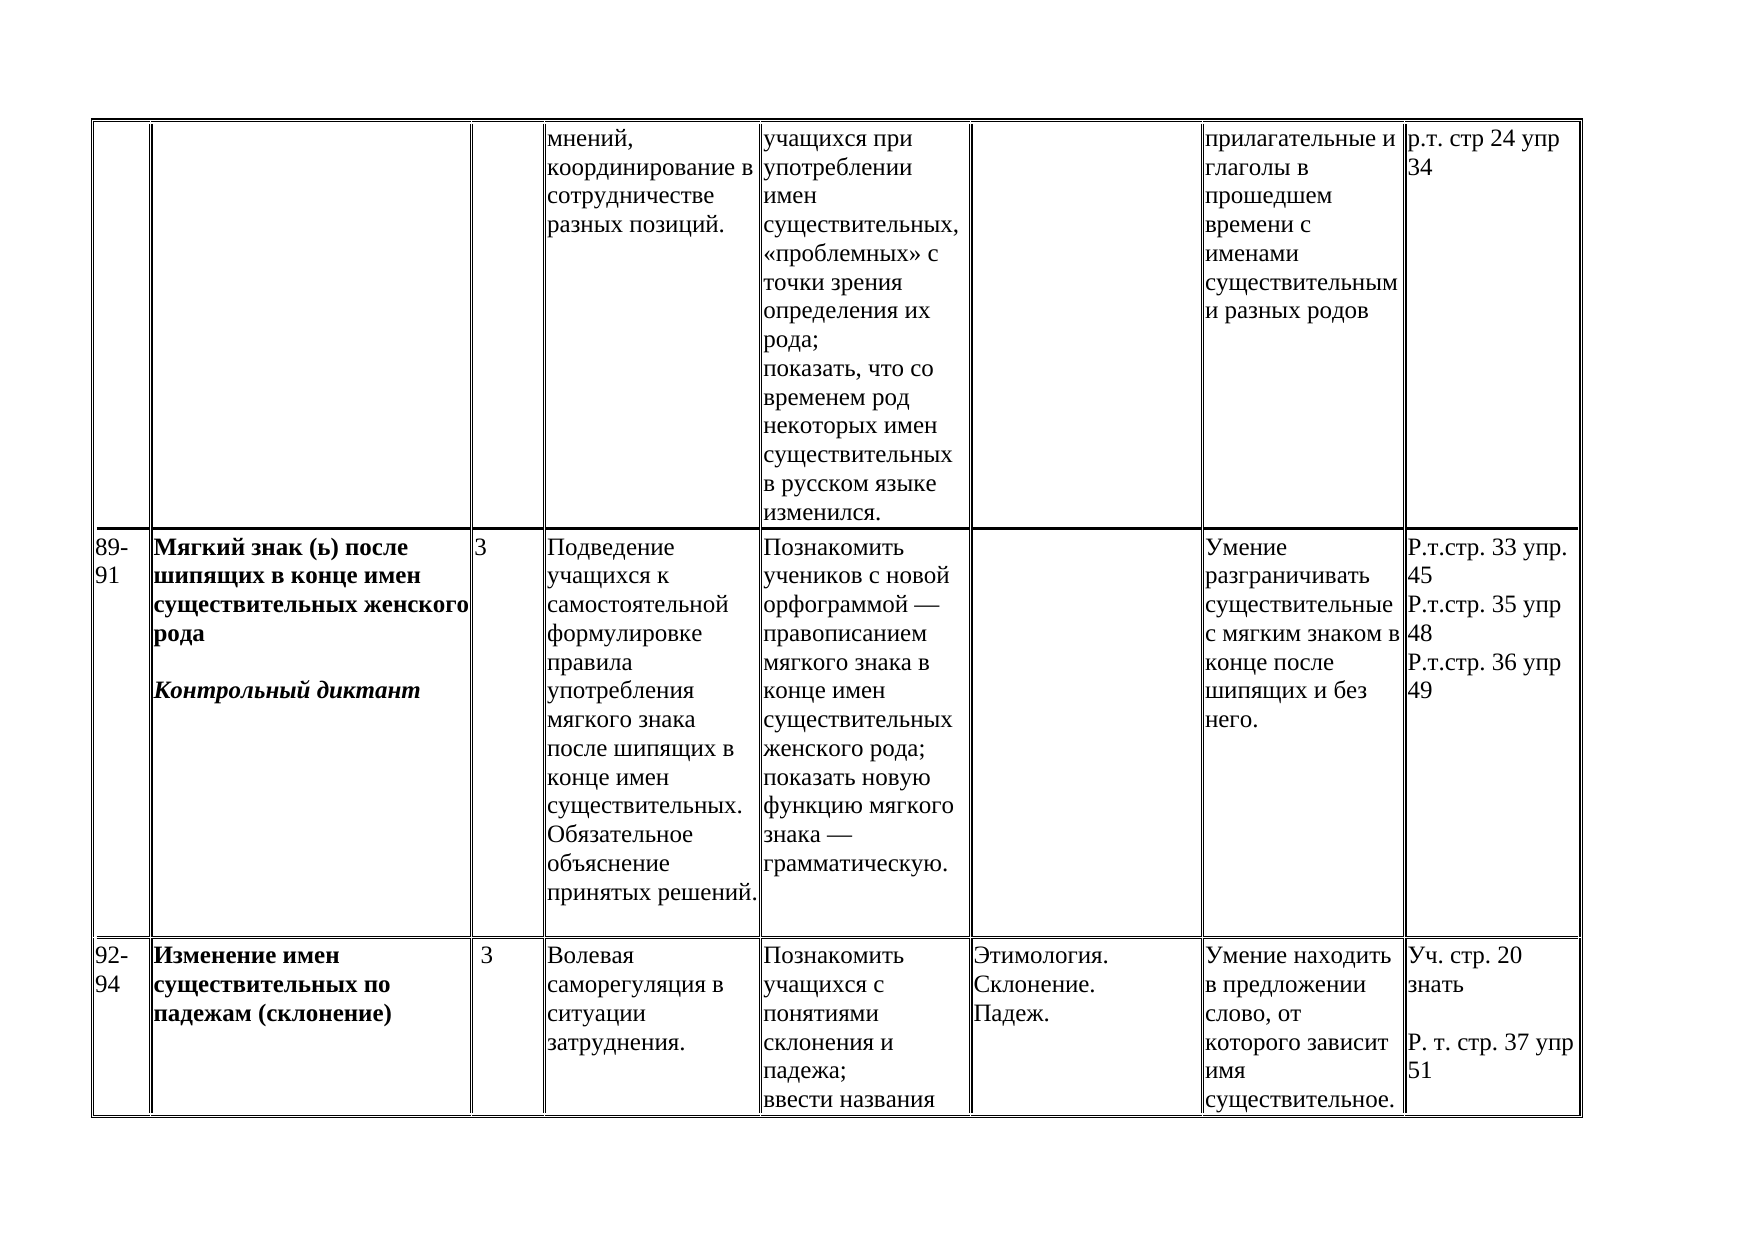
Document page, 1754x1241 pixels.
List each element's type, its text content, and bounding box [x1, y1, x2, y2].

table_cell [1405, 122, 1579, 527]
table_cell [761, 120, 971, 527]
table_cell Мягкий знак (ь) после шипящих в конце имен существительных женского рода Контрольный диктант [153, 530, 470, 936]
table_cell 92-94 [93, 936, 151, 1115]
table_cell [971, 122, 1202, 527]
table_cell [1203, 120, 1405, 527]
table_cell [545, 122, 761, 527]
table_cell Познакомить учеников с новой орфограммой — правописанием мягкого знака в конце имен существительных женского рода; показать новую функцию мягкого знака — грамматическую. [762, 530, 969, 936]
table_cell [1203, 936, 1405, 1115]
table_cell Умение разграничивать существительные с мягким знаком в конце после шипящих и без него. [1204, 530, 1403, 936]
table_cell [151, 939, 472, 1115]
table_cell 89-91 [94, 527, 149, 936]
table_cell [151, 122, 472, 527]
table_cell 2 [472, 122, 544, 527]
table_cell 87-88 [94, 120, 151, 527]
table_cell 3 [473, 530, 543, 936]
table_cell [971, 939, 1202, 1115]
table_cell [973, 530, 1201, 936]
table_cell 3 [472, 939, 544, 1115]
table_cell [761, 936, 971, 1115]
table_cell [545, 939, 761, 1115]
table_cell Подведение учащихся к самостоятельной формулировке правила употребления мягкого знака после шипящих в конце имен существительных. Обязательное объяснение принятых решений. [546, 530, 759, 936]
table_cell Р.т.стр. 33 упр. 45 Р.т.стр. 35 упр 48 Р.т.стр. 36 упр 49 [1407, 527, 1579, 936]
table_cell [1405, 936, 1581, 1115]
